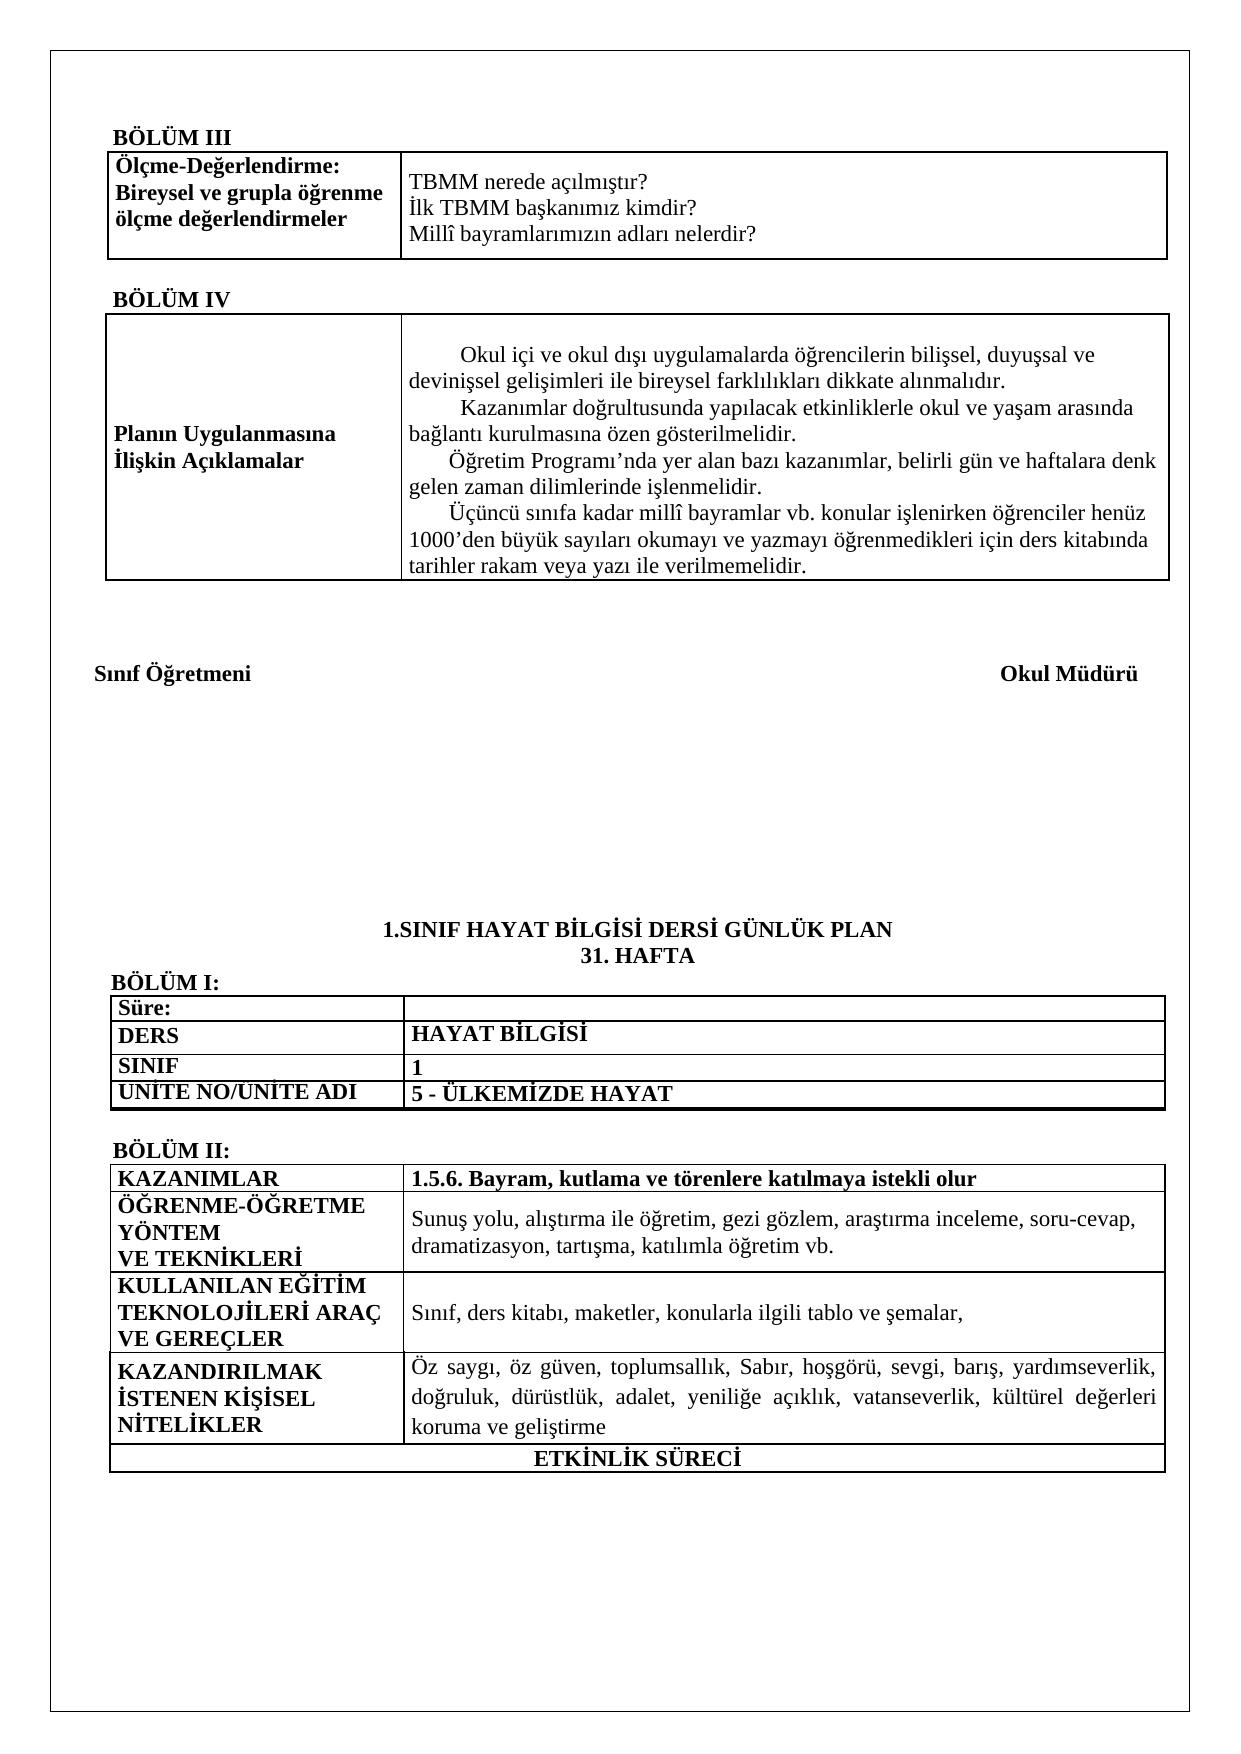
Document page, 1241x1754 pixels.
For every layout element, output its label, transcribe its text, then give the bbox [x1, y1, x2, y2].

text Sınıf Öğretmeni Okul Müdürü [94, 659, 1181, 686]
text 1.SINIF HAYAT BİLGİSİ DERSİ GÜNLÜK PLAN [94, 916, 1181, 942]
table_cell ETKİNLİK SÜRECİ [111, 1445, 1164, 1471]
table_header Okul içi ve okul dışı uygulamalarda öğrencilerin bilişsel, duyuşsal ve devinişsel gelişimleri ile bireysel farklılıkları dikkate alınmalıdır. Kazanımlar doğrultusunda yapılacak etkinliklerle okul ve yaşam arasında bağlantı kurulmasına özen gösterilmelidir. Öğretim Programı’nda yer alan bazı kazanımlar, belirli gün ve haftalara denk gelen zaman dilimlerinde işlenmelidir. Üçüncü sınıfa kadar millî bayramlar vb. konular işlenirken öğrenciler henüz 1000’den büyük sayıları okumayı ve yazmayı öğrenmedikleri için ders kitabında tarihler rakam veya yazı ile verilmemelidir. [402, 315, 1168, 578]
table_cell KAZANDIRILMAK İSTENEN KİŞİSEL NİTELİKLER [111, 1353, 403, 1443]
table_header [405, 997, 1164, 1020]
text 31. HAFTA [94, 942, 1181, 969]
table_cell SINIF [112, 1055, 403, 1080]
table_header Süre: [112, 997, 403, 1020]
table_cell DERS [112, 1022, 403, 1054]
table_header 1.5.6. Bayram, kutlama ve törenlere katılmaya istekli olur [404, 1165, 1164, 1191]
table_cell UNİTE NO/ÜNİTE ADI [112, 1082, 403, 1106]
table_cell 5 - ÜLKEMİZDE HAYAT [405, 1082, 1164, 1106]
table_header TBMM nerede açılmıştır? İlk TBMM başkanımız kimdir? Millî bayramlarımızın adları nelerdir? [402, 153, 1166, 258]
text BÖLÜM II: [94, 1137, 1181, 1164]
table_cell Sunuş yolu, alıştırma ile öğretim, gezi gözlem, araştırma inceleme, soru-cevap, dramatizasyon, tartışma, katılımla öğretim vb. [404, 1192, 1164, 1271]
table_cell Sınıf, ders kitabı, maketler, konularla ilgili tablo ve şemalar, [404, 1273, 1164, 1351]
table_header KAZANIMLAR [111, 1165, 403, 1191]
table_cell ÖĞRENME-ÖĞRETME YÖNTEM VE TEKNİKLERİ [111, 1192, 403, 1271]
table_cell KULLANILAN EĞİTİM TEKNOLOJİLERİ ARAÇ VE GEREÇLER [111, 1273, 403, 1351]
table_cell 1 [405, 1055, 1164, 1080]
text BÖLÜM I: [94, 969, 1181, 995]
table_header Ölçme-Değerlendirme: Bireysel ve grupla öğrenme ölçme değerlendirmeler [109, 153, 400, 258]
table_cell HAYAT BİLGİSİ [405, 1022, 1164, 1054]
table_cell Öz saygı, öz güven, toplumsallık, Sabır, hoşgörü, sevgi, barış, yardımseverlik, doğruluk, dürüstlük, adalet, yeniliğe açıklık, vatanseverlik, kültürel değerleri koruma ve geliştirme [405, 1353, 1164, 1443]
subtitle BÖLÜM III [94, 124, 1181, 151]
subtitle BÖLÜM IV [94, 286, 1181, 313]
table_header Planın Uygulanmasına İlişkin Açıklamalar [107, 315, 401, 578]
